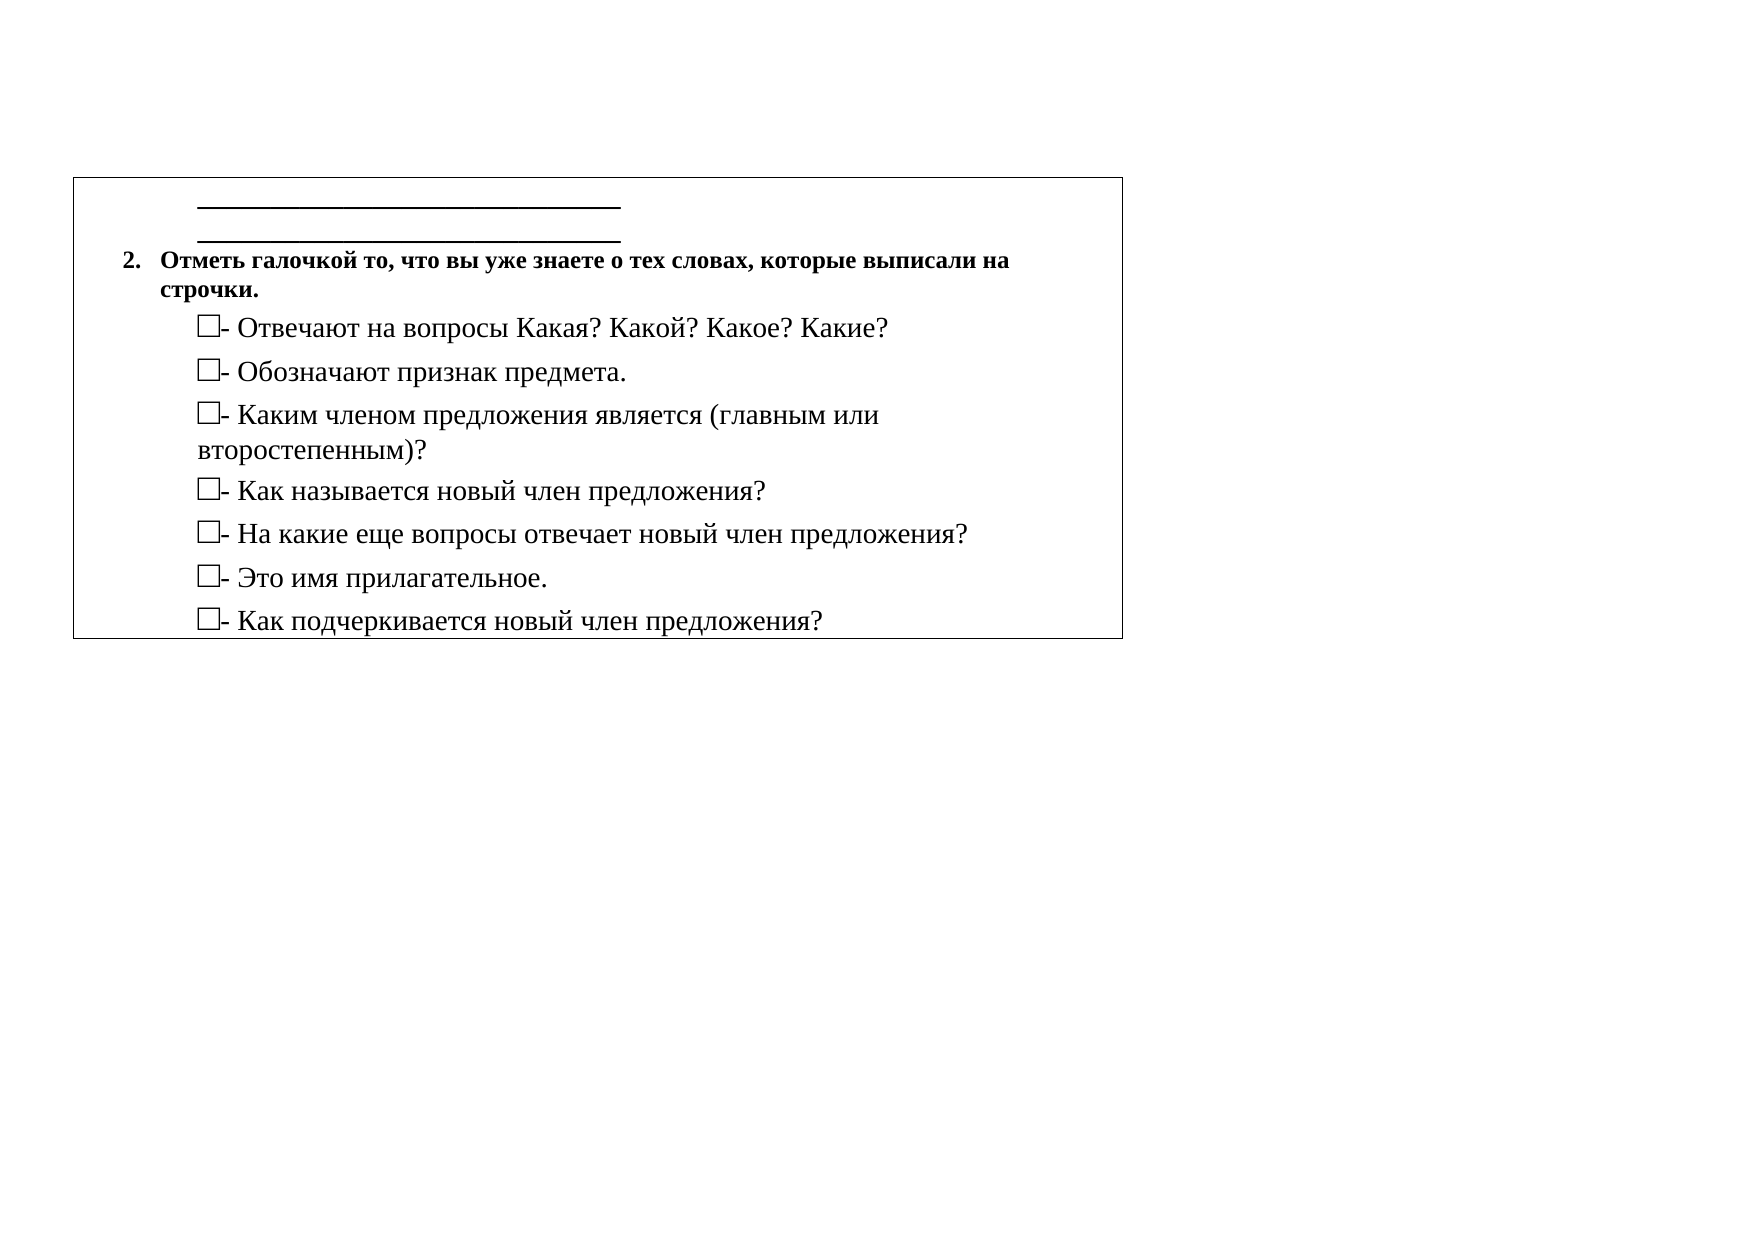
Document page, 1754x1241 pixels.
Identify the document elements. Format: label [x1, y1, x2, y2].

table_header [74, 178, 1122, 638]
